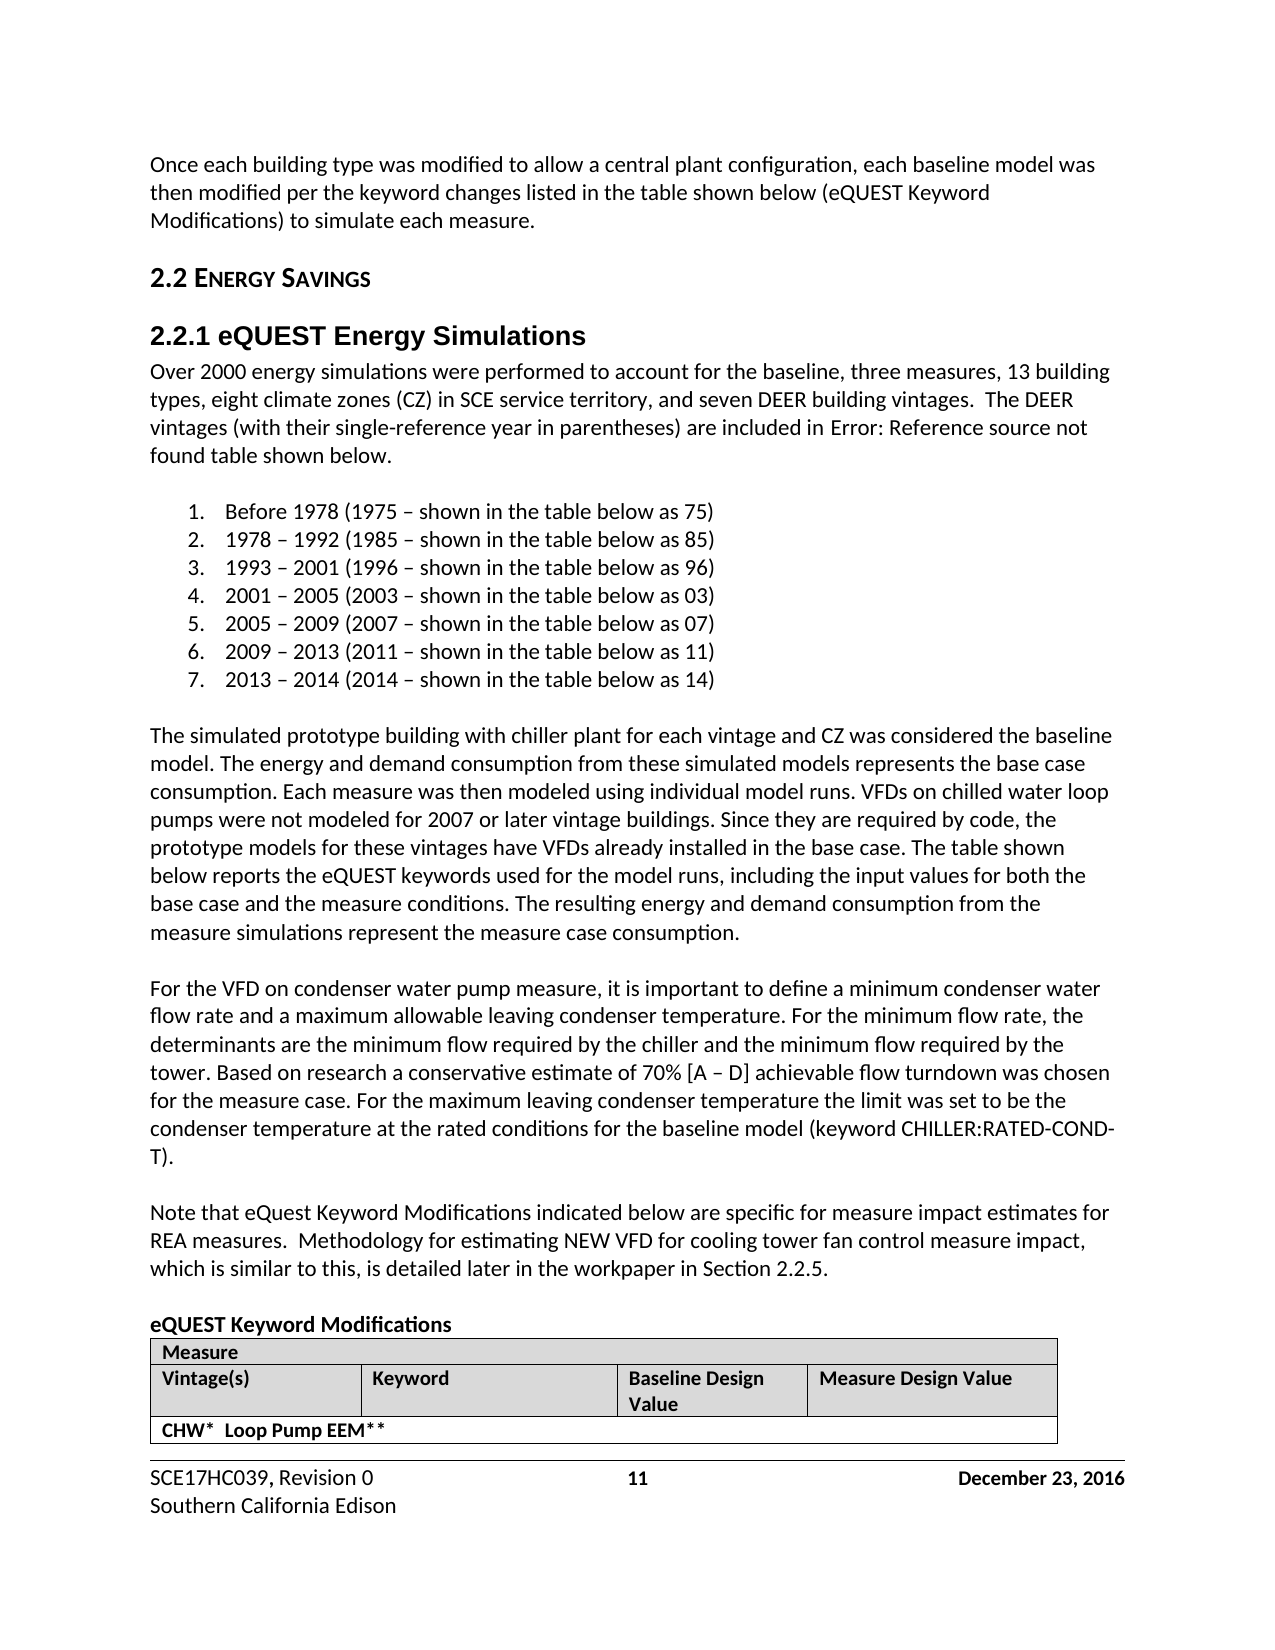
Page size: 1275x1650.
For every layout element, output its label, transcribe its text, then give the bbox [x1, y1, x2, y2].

text Once each building type was modified to allow a central plant configuration, each baseline model was then modified per the keyword changes listed in the table shown below (eQUEST Keyword Modifications) to simulate each measure. [150, 150, 1125, 234]
table_header Measure [151, 1339, 1057, 1364]
list 1978 – 1992 (1985 – shown in the table below as 85) [187, 525, 1125, 553]
table_cell CHW* Loop Pump EEM** [151, 1417, 1057, 1443]
table_cell Measure Design Value [808, 1365, 1057, 1416]
text Note that eQuest Keyword Modifications indicated below are specific for measure impact estimates for REA measures. Methodology for estimating NEW VFD for cooling tower fan control measure impact, which is similar to this, is detailed later in the workpaper in Section 2.2.5. [150, 1198, 1125, 1282]
table_cell Vintage(s) [151, 1365, 361, 1416]
list 1993 – 2001 (1996 – shown in the table below as 96) [187, 553, 1125, 581]
table_cell Baseline Design Value [618, 1365, 807, 1416]
list Before 1978 (1975 – shown in the table below as 75) [187, 497, 1125, 525]
list 2013 – 2014 (2014 – shown in the table below as 14) [187, 665, 1125, 693]
subtitle 2.2 Energy Savings [150, 259, 1125, 295]
table_cell Keyword [362, 1365, 617, 1416]
text For the VFD on condenser water pump measure, it is important to define a minimum condenser water flow rate and a maximum allowable leaving condenser temperature. For the minimum flow rate, the determinants are the minimum flow required by the chiller and the minimum flow required by the tower. Based on research a conservative estimate of 70% [A – D] achievable flow turndown was chosen for the measure case. For the maximum leaving condenser temperature the limit was set to be the condenser temperature at the rated conditions for the baseline model (keyword CHILLER:RATED-COND-T). [150, 974, 1125, 1170]
subtitle 2.2.1 eQUEST Energy Simulations [150, 320, 1125, 351]
text The simulated prototype building with chiller plant for each vintage and CZ was considered the baseline model. The energy and demand consumption from these simulated models represents the base case consumption. Each measure was then modeled using individual model runs. VFDs on chilled water loop pumps were not modeled for 2007 or later vintage buildings. Since they are required by code, the prototype models for these vintages have VFDs already installed in the base case. The table shown below reports the eQUEST keywords used for the model runs, including the input values for both the base case and the measure conditions. The resulting energy and demand consumption from the measure simulations represent the measure case consumption. [150, 721, 1125, 946]
list 2005 – 2009 (2007 – shown in the table below as 07) [187, 609, 1125, 637]
list 2001 – 2005 (2003 – shown in the table below as 03) [187, 581, 1125, 609]
list 2009 – 2013 (2011 – shown in the table below as 11) [187, 637, 1125, 665]
text eQUEST Keyword Modifications [150, 1310, 1125, 1338]
